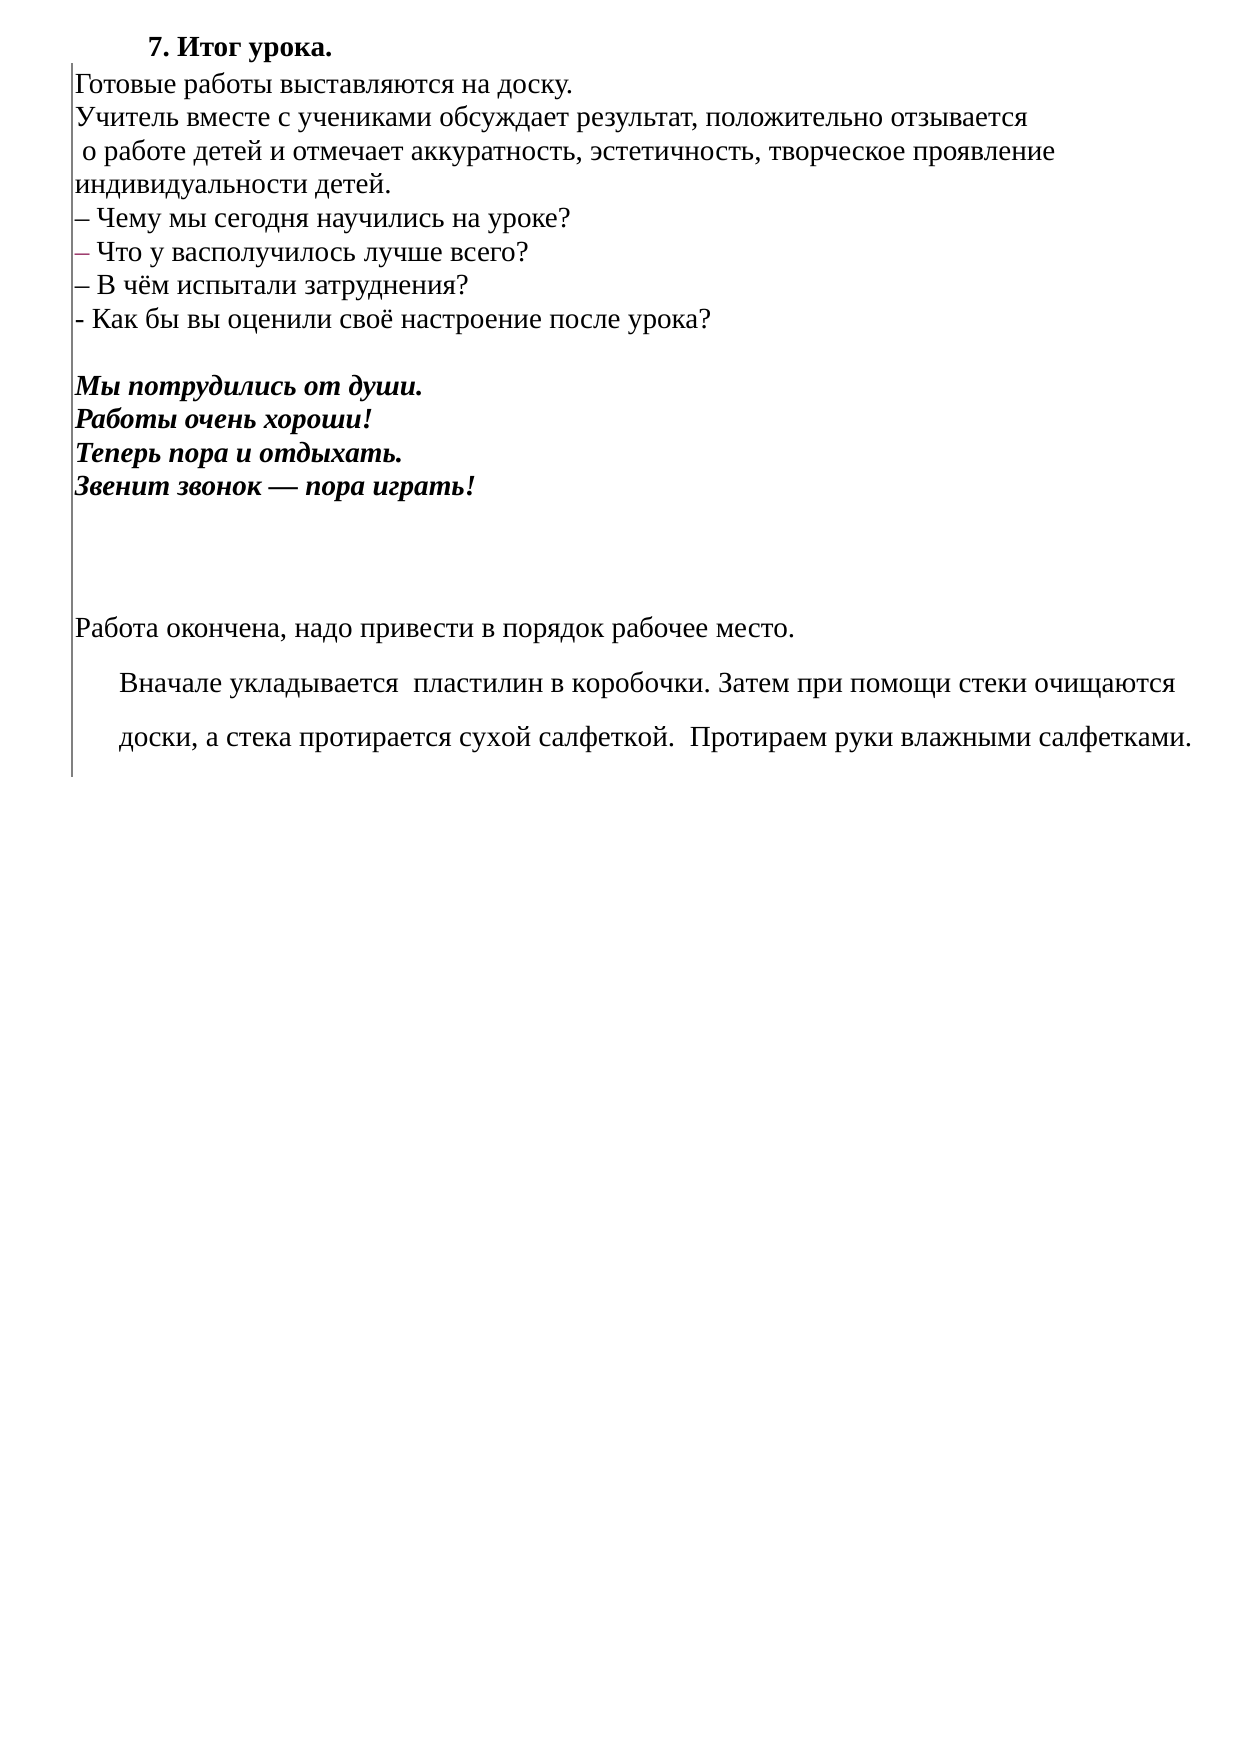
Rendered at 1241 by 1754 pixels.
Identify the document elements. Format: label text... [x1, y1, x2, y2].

list 7. Итог урока. [148, 29, 1152, 63]
table_header Готовые работы выставляются на доску. Учитель вместе с учениками обсуждает результат, положительно отзывается о работе детей и отмечает аккуратность, эстетичность, творческое проявление индивидуальности детей. – Чему мы сегодня научились на уроке? – Что у васполучилось лучше всего? – В чём испытали затруднения? - Как бы вы оценили своё настроение после урока? Мы потрудились от души. Работы очень хороши! Теперь пора и отдыхать. Звенит звонок — пора играть! [73, 63, 1240, 608]
table_cell Работа окончена, надо привести в порядок рабочее место. Вначале укладывается пластилин в коробочки. Затем при помощи стеки очищаются доски, а стека протирается сухой салфеткой. Протираем руки влажными салфетками. [73, 608, 1240, 777]
